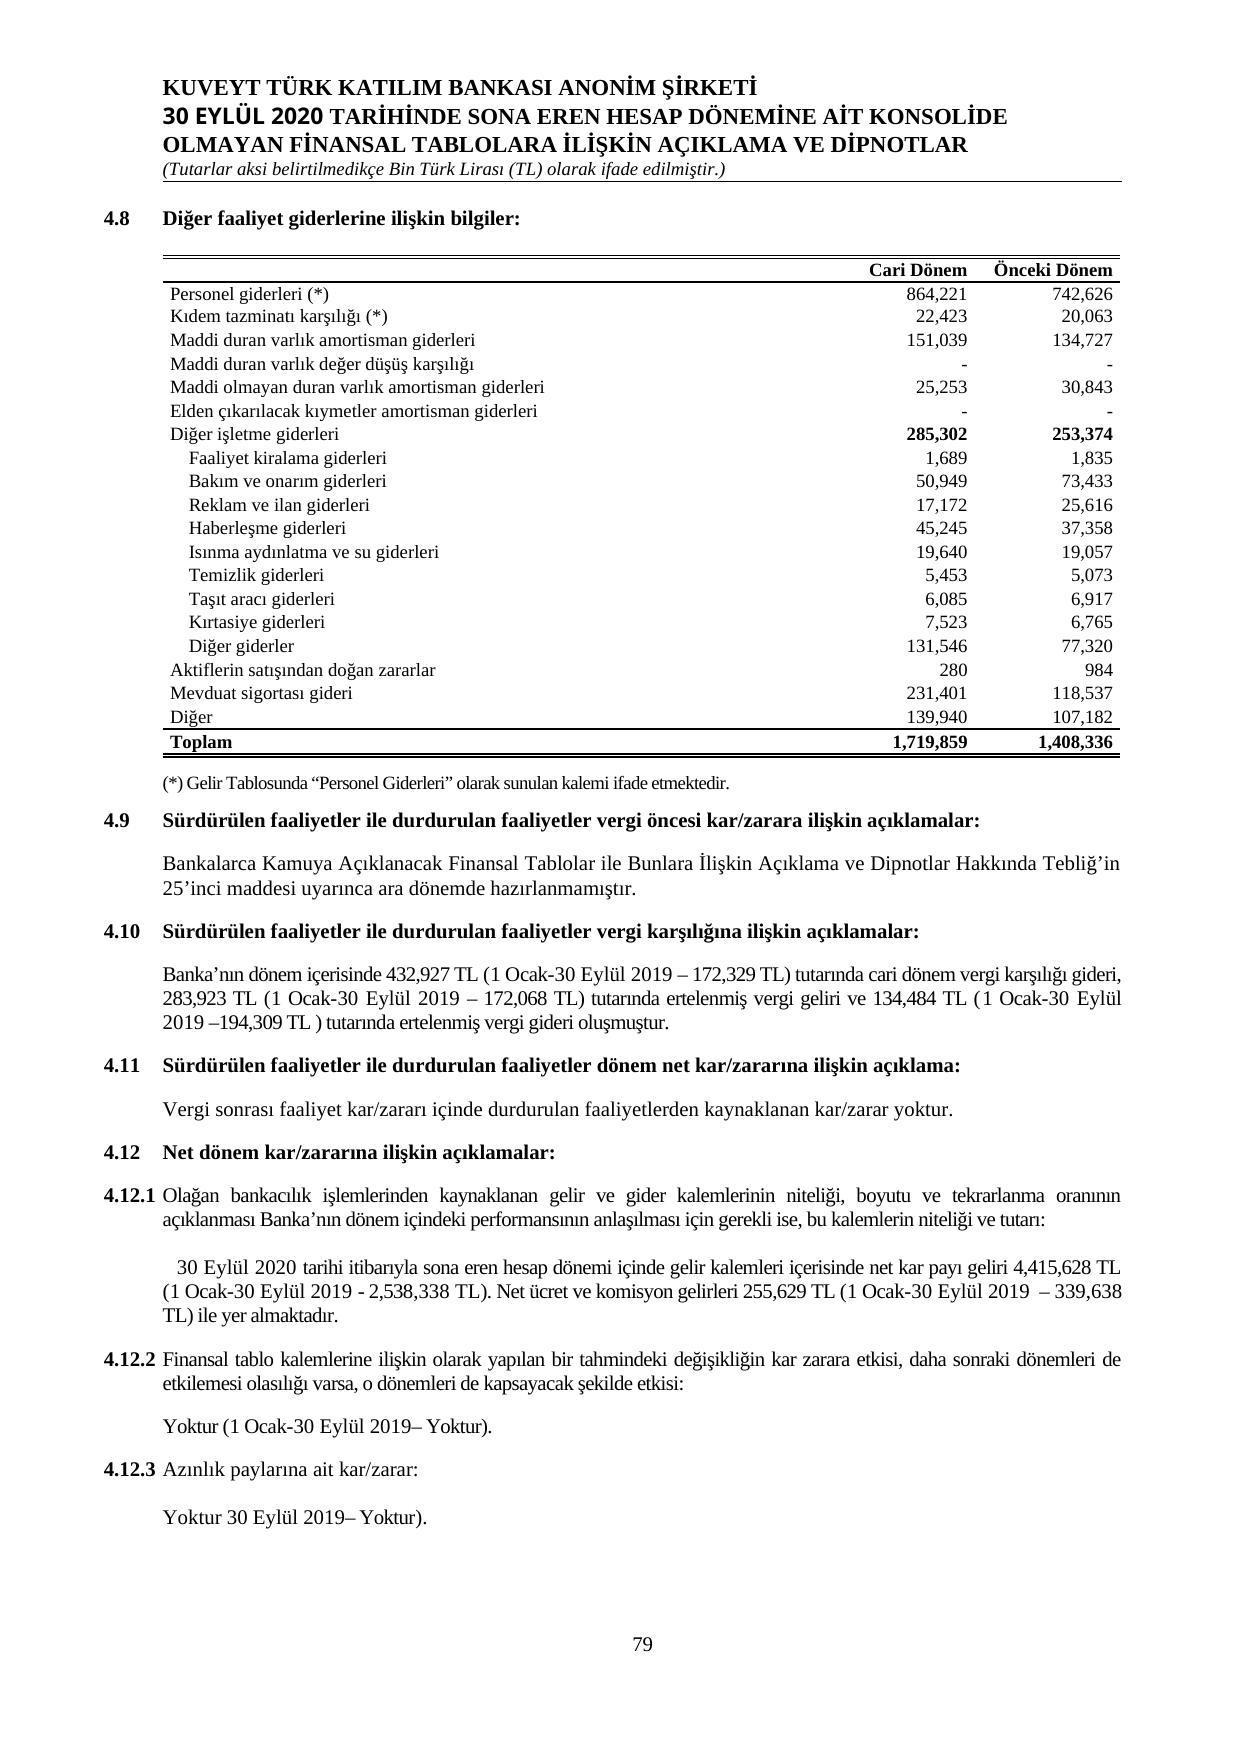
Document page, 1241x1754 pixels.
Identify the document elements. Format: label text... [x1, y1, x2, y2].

text 4.8 Diğer faaliyet giderlerine ilişkin bilgiler: [103, 206, 1122, 254]
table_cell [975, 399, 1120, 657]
text Banka’nın dönem içerisinde 432,927 TL (1 Ocak-30 Eylül 2019 – 172,329 TL) tutarında cari dönem vergi karşılığı gideri, 283,923 TL (1 Ocak-30 Eylül 2019 – 172,068 TL) tutarında ertelenmiş vergi geliri ve 134,484 TL (1 Ocak-30 Eylül 2019 –194,309 TL ) tutarında ertelenmiş vergi gideri oluşmuştur. [162, 962, 1122, 1034]
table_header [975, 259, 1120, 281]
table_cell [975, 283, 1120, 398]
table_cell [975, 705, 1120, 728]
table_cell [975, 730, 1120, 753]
text 4.12 Net dönem kar/zararına ilişkin açıklamalar: [103, 1140, 1122, 1164]
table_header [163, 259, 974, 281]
text 4.11 Sürdürülen faaliyetler ile durdurulan faaliyetler dönem net kar/zararına ilişkin açıklama: [103, 1053, 1122, 1077]
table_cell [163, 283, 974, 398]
text Yoktur (1 Ocak-30 Eylül 2019– Yoktur). [162, 1414, 1122, 1438]
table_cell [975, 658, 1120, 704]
text 30 Eylül 2020 tarihi itibarıyla sona eren hesap dönemi içinde gelir kalemleri içerisinde net kar payı geliri 4,415,628 TL (1 Ocak-30 Eylül 2019 - 2,538,338 TL). Net ücret ve komisyon gelirleri 255,629 TL (1 Ocak-30 Eylül 2019 – 339,638 TL) ile yer almaktadır. [103, 1255, 1122, 1327]
text Yoktur 30 Eylül 2019– Yoktur). [162, 1505, 1122, 1529]
text 4.12.1 Olağan bankacılık işlemlerinden kaynaklanan gelir ve gider kalemlerinin niteliği, boyutu ve tekrarlanma oranının açıklanması Banka’nın dönem içindeki performansının anlaşılması için gerekli ise, bu kalemlerin niteliği ve tutarı: [103, 1183, 1122, 1231]
text 4.10 Sürdürülen faaliyetler ile durdurulan faaliyetler vergi karşılığına ilişkin açıklamalar: [103, 919, 1122, 943]
text Bankalarca Kamuya Açıklanacak Finansal Tablolar ile Bunlara İlişkin Açıklama ve Dipnotlar Hakkında Tebliğ’in 25’inci maddesi uyarınca ara dönemde hazırlanmamıştır. [162, 851, 1122, 899]
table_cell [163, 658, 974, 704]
text 4.12.2 Finansal tablo kalemlerine ilişkin olarak yapılan bir tahmindeki değişikliğin kar zarara etkisi, daha sonraki dönemleri de etkilemesi olasılığı varsa, o dönemleri de kapsayacak şekilde etkisi: [103, 1346, 1122, 1394]
text (*) Gelir Tablosunda “Personel Giderleri” olarak sunulan kalemi ifade etmektedir. [162, 772, 1122, 794]
text 4.12.3 Azınlık paylarına ait kar/zarar: [103, 1457, 1122, 1481]
text 4.9 Sürdürülen faaliyetler ile durdurulan faaliyetler vergi öncesi kar/zarara ilişkin açıklamalar: [103, 808, 1122, 832]
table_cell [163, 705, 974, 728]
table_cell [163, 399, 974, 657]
text Vergi sonrası faaliyet kar/zararı içinde durdurulan faaliyetlerden kaynaklanan kar/zarar yoktur. [162, 1096, 1122, 1121]
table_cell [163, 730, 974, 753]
